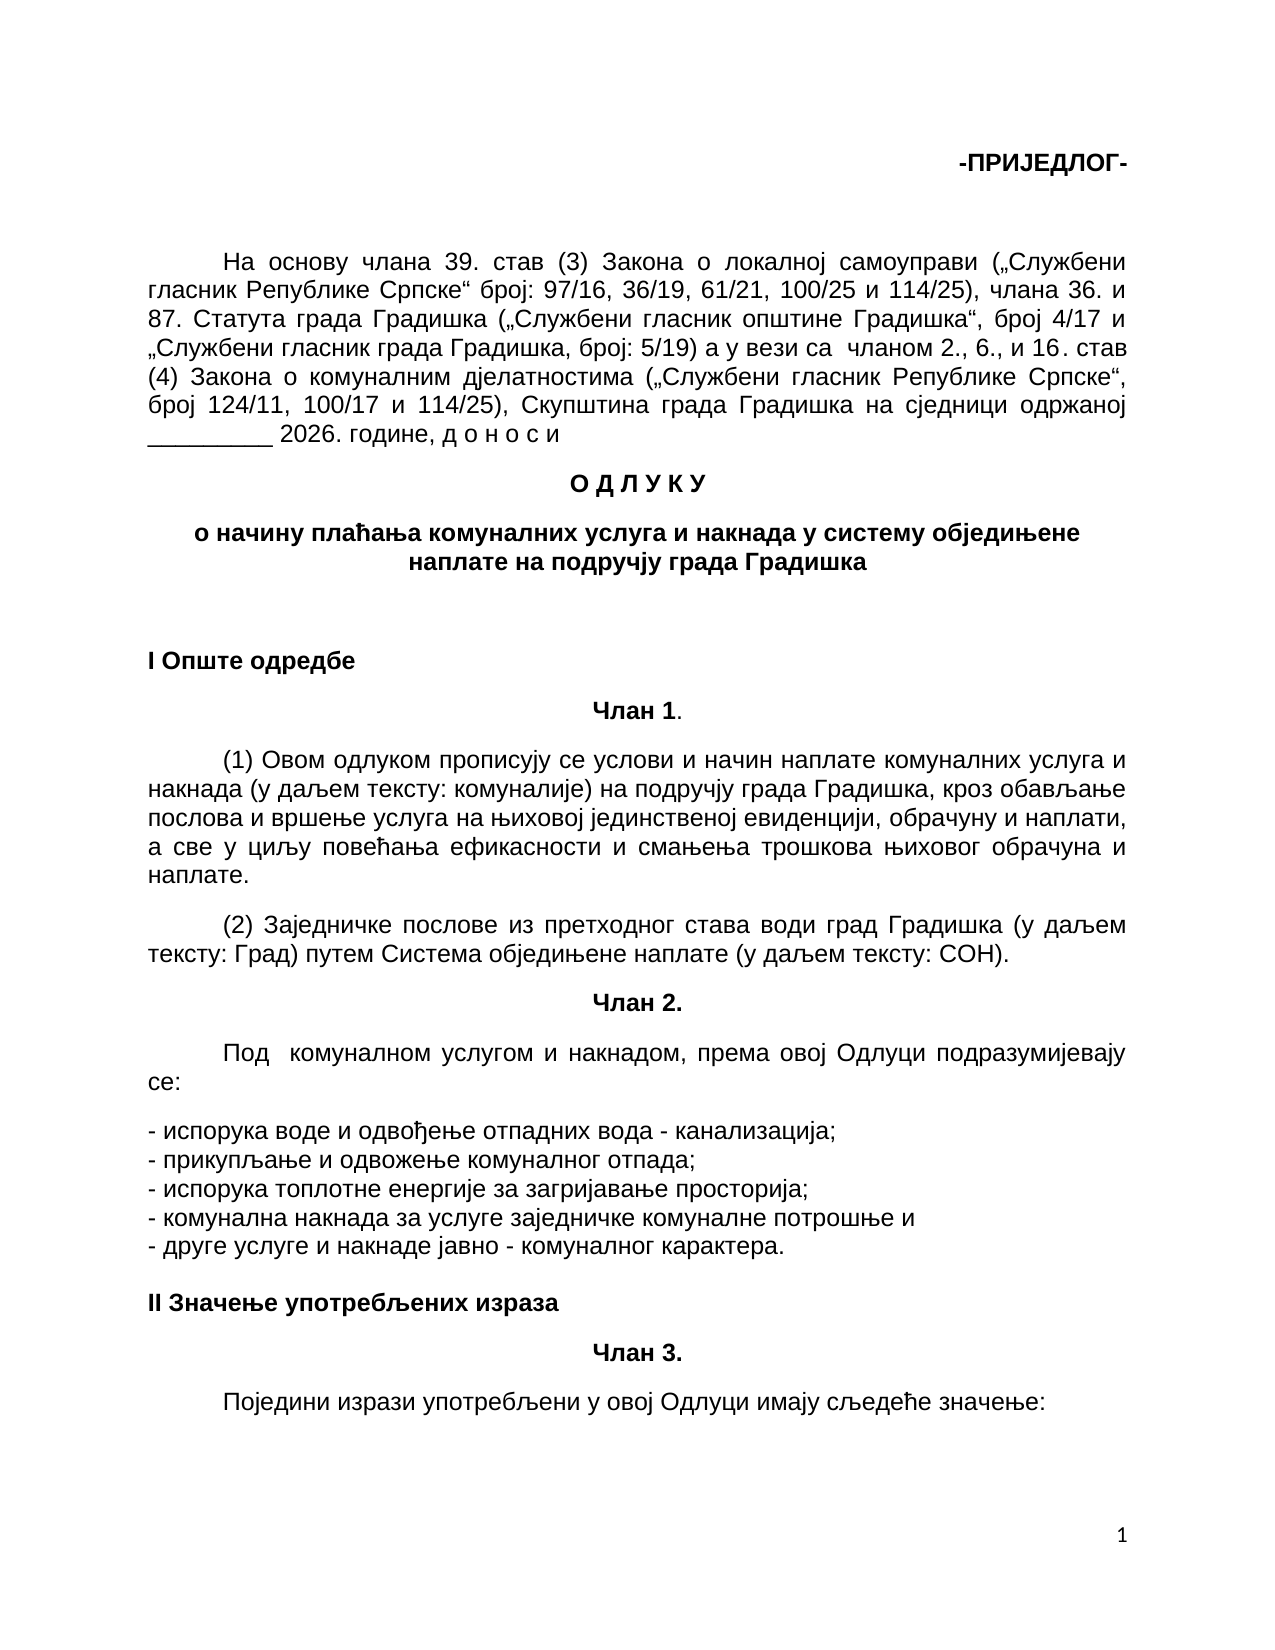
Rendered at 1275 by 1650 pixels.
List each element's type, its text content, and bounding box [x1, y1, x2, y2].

text Поједини изрази употребљени у овој Одлуци имају сљедеће значење: [148, 1387, 1127, 1416]
text Члан 1. [148, 696, 1127, 725]
text - испорука топлотне енергије за загријавање просторија; [148, 1174, 1127, 1203]
text - испорука воде и одвођење отпадних вода - канализација; [148, 1116, 1127, 1145]
text Члан 2. [148, 988, 1127, 1017]
text -ПРИЈЕДЛОГ- [148, 148, 1127, 176]
text - друге услуге и накнаде јавно - комуналног карактера. [148, 1231, 1127, 1260]
text II Значење употребљених израза [148, 1288, 1127, 1317]
text I Опште одредбе [148, 646, 1127, 675]
text Члан 3. [148, 1338, 1127, 1366]
text (2) Заједничке послове из претходног става води град Градишка (у даљем тексту: Град) путем Система обједињене наплате (у даљем тексту: СОН). [148, 910, 1127, 968]
text На основу члана 39. став (3) Закона о локалној самоуправи („Службени гласник Републике Српске“ број: 97/16, 36/19, 61/21, 100/25 и 114/25), члана 36. и 87. Статута града Градишка („Службени гласник општине Градишка“, брoj 4/17 и „Службени гласник града Градишка, број: 5/19) а у вези са чланом 2., 6., и 16. став (4) Закона о комуналним дјелатностима („Службени гласник Републике Српске“, број 124/11, 100/17 и 114/25), Скупштина града Градишка на сједници одржаној _________ 2026. године, д о н о с и [148, 247, 1127, 448]
text (1) Овом одлуком прописују се услови и начин наплате комуналних услуга и накнада (у даљем тексту: комуналије) на подручју града Градишка, кроз обављање послова и вршење услуга на њиховој јединственој евиденцији, обрачуну и наплати, а све у циљу повећања ефикасности и смањења трошкова њиховог обрачуна и наплате. [148, 746, 1127, 889]
text - прикупљање и одвожење комуналног отпада; [148, 1145, 1127, 1174]
text - комунална накнада за услуге заједничке комуналне потрошње и [148, 1203, 1127, 1231]
text О Д Л У К У [148, 469, 1127, 498]
text Под комуналном услугом и накнадом, према овој Одлуци подразумијевају се: [148, 1038, 1127, 1096]
text о начину плаћања комуналних услуга и накнада у систему обједињене наплате на подручју града Градишка [148, 518, 1127, 576]
